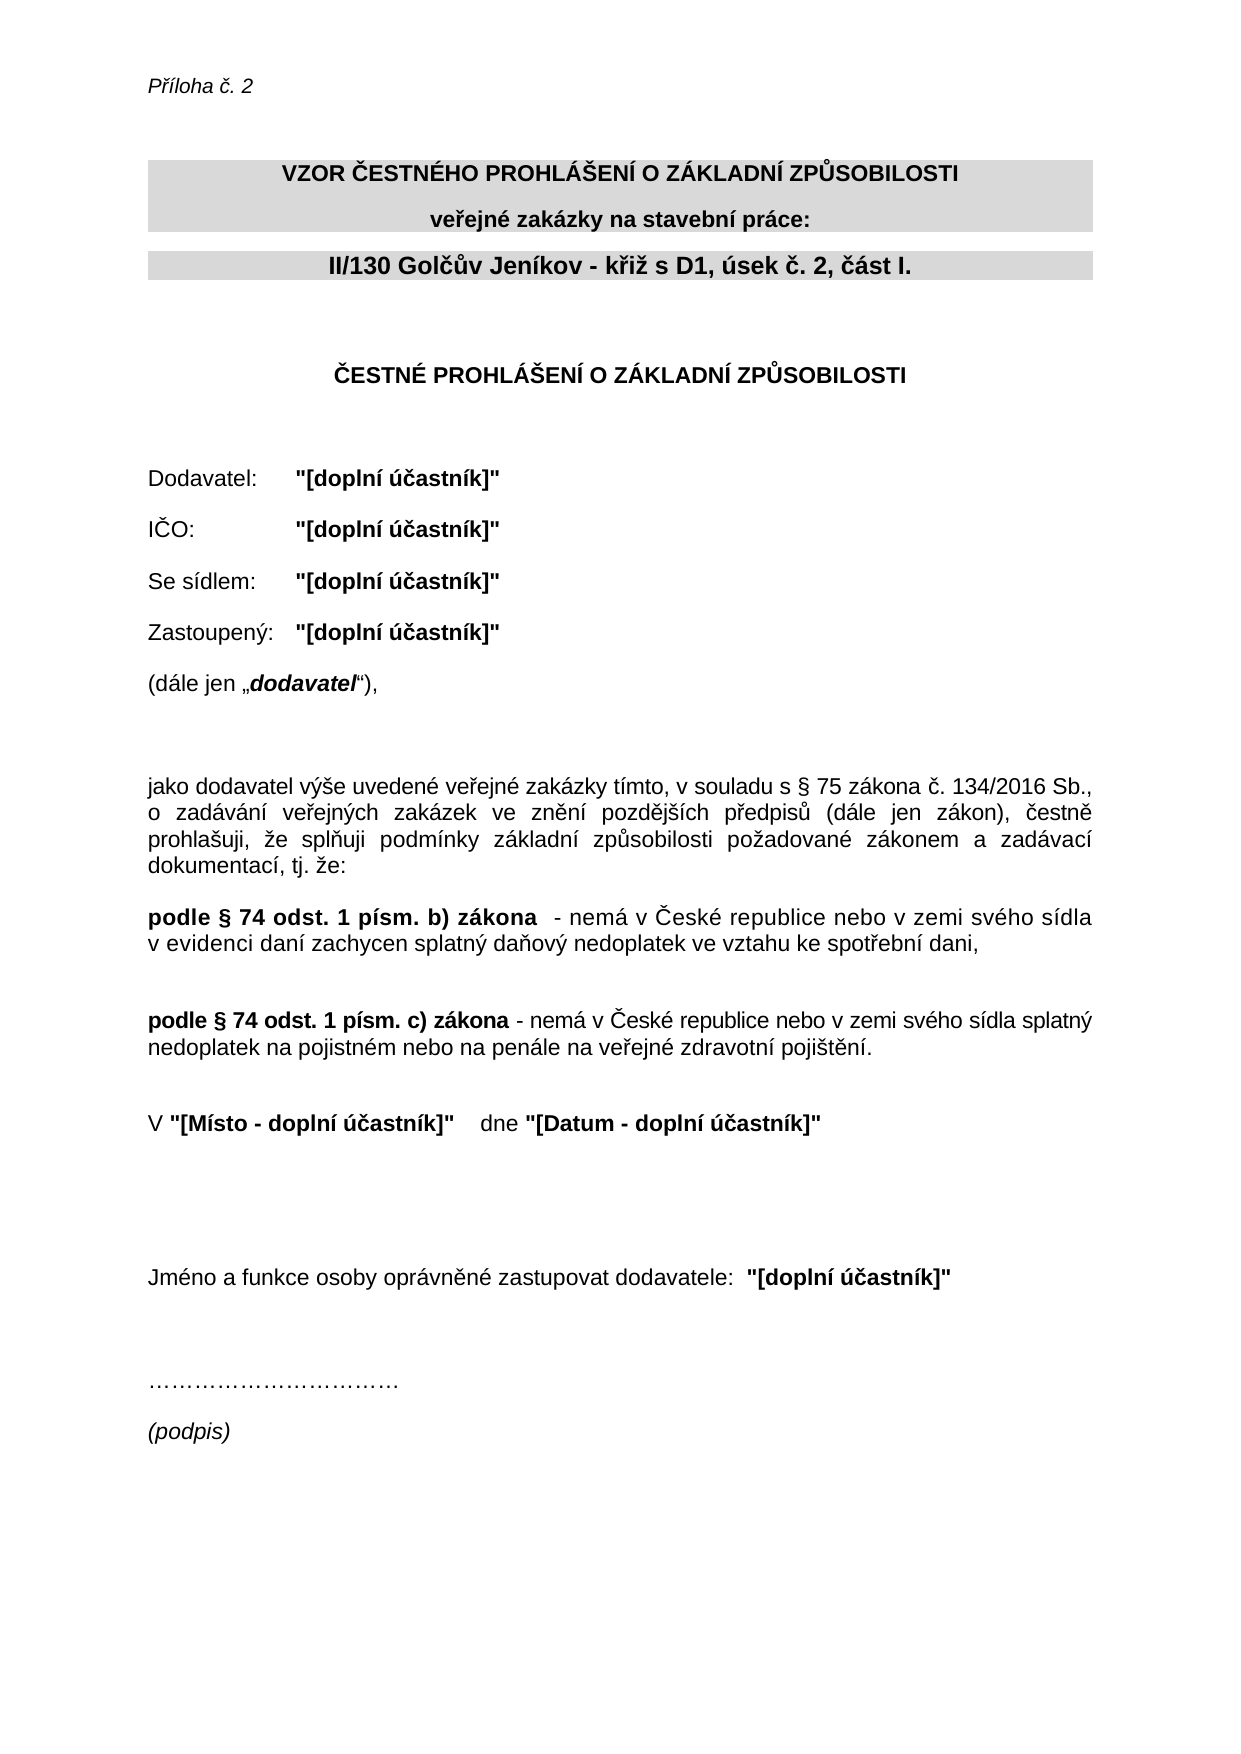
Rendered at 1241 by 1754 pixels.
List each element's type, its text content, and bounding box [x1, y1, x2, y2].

text …………………………… [148, 1367, 1093, 1393]
text (dále jen „dodavatel“), [148, 670, 1093, 697]
text Se sídlem: [148, 568, 1093, 594]
text V dne [148, 1110, 1093, 1137]
text veřejné zakázky na stavební práce: [148, 206, 1093, 232]
title II/130 Golčův Jeníkov - křiž s D1, úsek č. 2, část I. [148, 251, 1093, 280]
list podle § 74 odst. 1 písm. c) zákona - nemá v České republice nebo v zemi svého sídla splatný nedoplatek na pojistném nebo na penále na veřejné zdravotní pojištění. [148, 1007, 1093, 1060]
text IČO: [148, 516, 1093, 543]
list podle § 74 odst. 1 písm. b) zákona - nemá v České republice nebo v zemi svého sídla v evidenci daní zachycen splatný daňový nedoplatek ve vztahu ke spotřební dani, [148, 903, 1093, 956]
text VZOR ČESTNÉHO PROHLÁŠENÍ O ZÁKLADNÍ ZPŮSOBILOSTI [148, 160, 1093, 186]
text Dodavatel: [148, 465, 1093, 491]
text jako dodavatel výše uvedené veřejné zakázky tímto, v souladu s § 75 zákona č. 134/2016 Sb., o zadávání veřejných zakázek ve znění pozdějších předpisů (dále jen zákon), čestně prohlašuji, že splňuji podmínky základní způsobilosti požadované zákonem a zadávací dokumentací, tj. že: [148, 773, 1093, 878]
text Jméno a funkce osoby oprávněné zastupovat dodavatele: [148, 1264, 1093, 1291]
text (podpis) [148, 1418, 1093, 1445]
text Zastoupený: [148, 619, 1093, 645]
text ČESTNÉ PROHLÁŠENÍ O ZÁKLADNÍ ZPŮSOBILOSTI [148, 362, 1093, 388]
